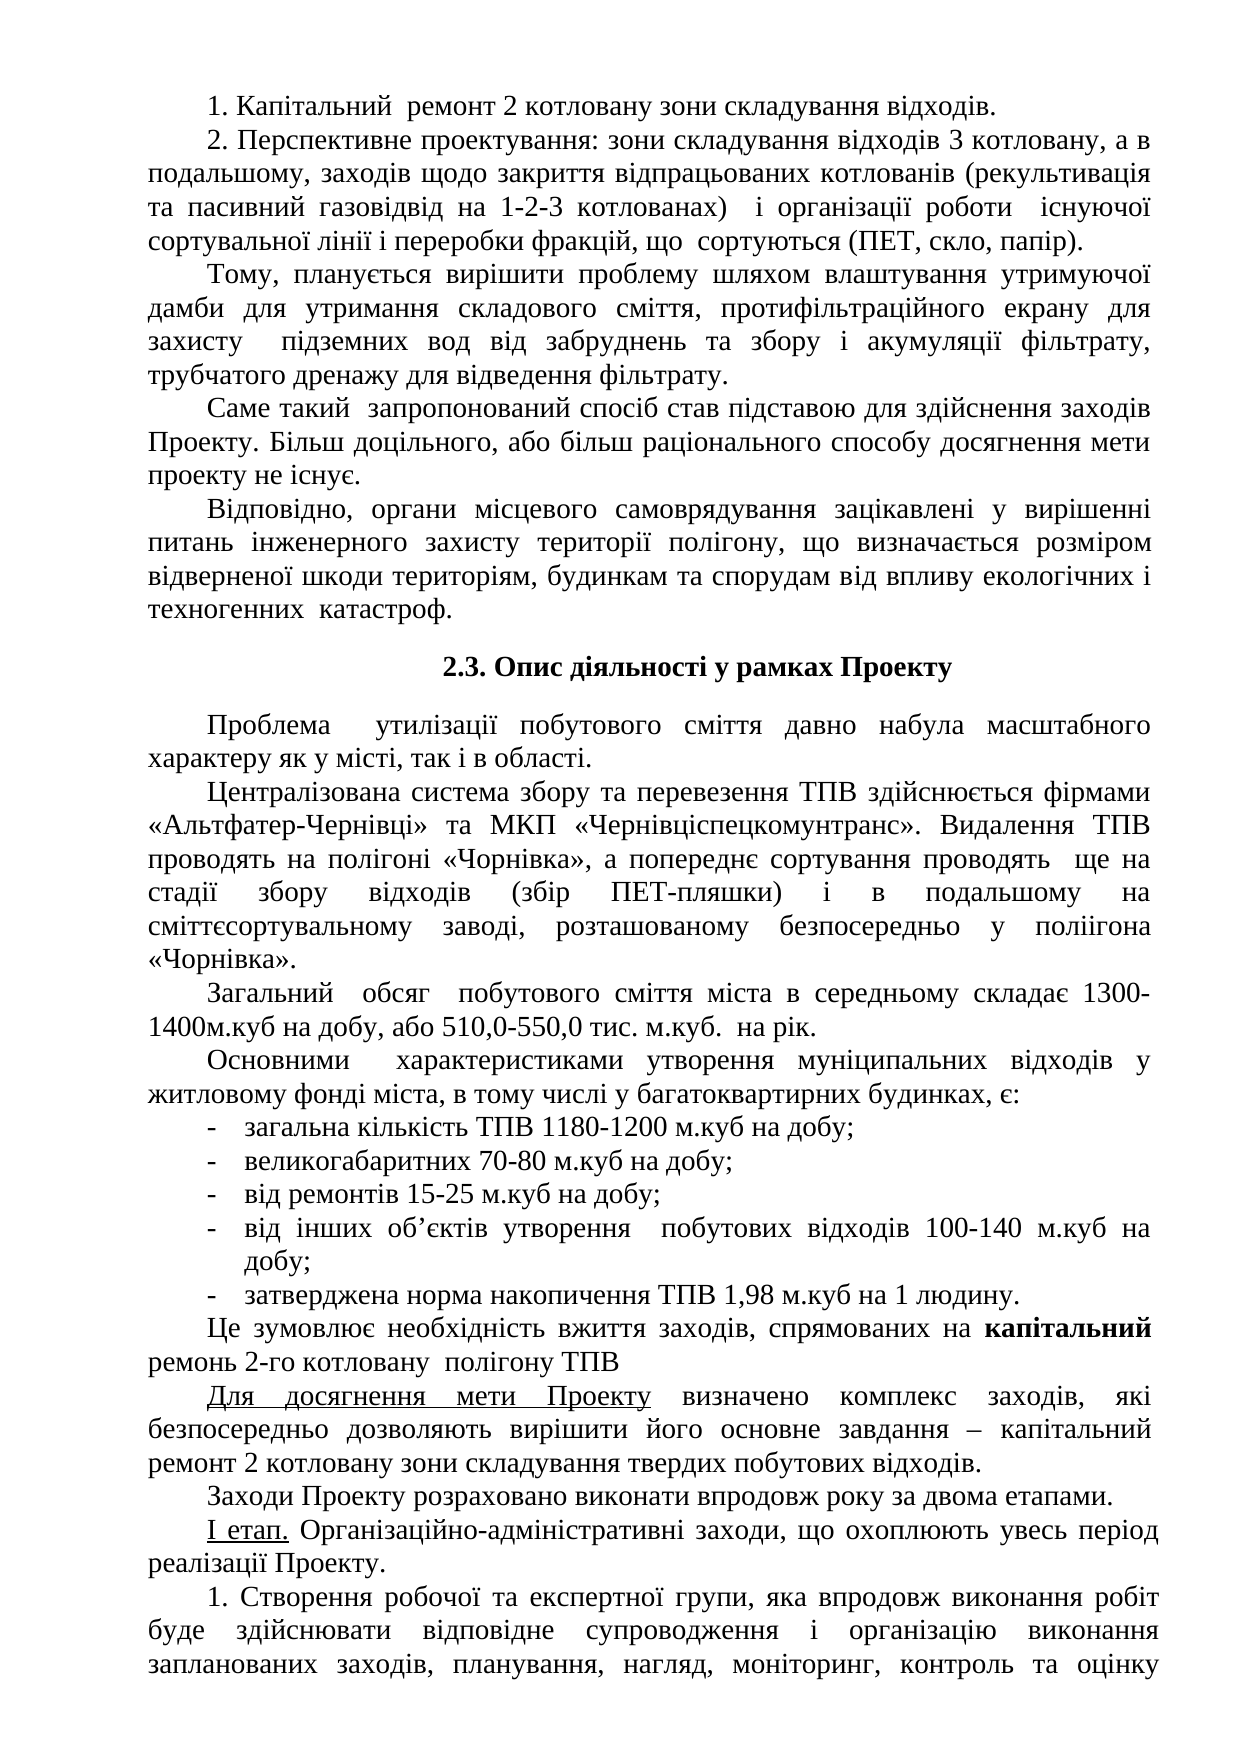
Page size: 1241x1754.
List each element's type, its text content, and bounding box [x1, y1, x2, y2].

text Загальний обсяг побутового сміття міста в середньому складає 1300-1400м.куб на добу, або 510,0-550,0 тис. м.куб. на рік. [148, 975, 1152, 1042]
list великогабаритних 70-80 м.куб на добу; [207, 1143, 1152, 1176]
text Основними характеристиками утворення муніципальних відходів у житловому фонді міста, в тому числі у багатоквартирних будинках, є: [148, 1042, 1152, 1109]
list затверджена норма накопичення ТПВ 1,98 м.куб на 1 людину. [207, 1277, 1152, 1311]
text Централізована система збору та перевезення ТПВ здійснюється фірмами «Альтфатер-Чернівці» та МКП «Чернівціспецкомунтранс». Видалення ТПВ проводять на полігоні «Чорнівка», а попереднє сортування проводять ще на стадії збору відходів (збір ПЕТ-пляшки) і в подальшому на сміттєсортувальному заводі, розташованому безпосередньо у поліігона «Чорнівка». [148, 774, 1152, 975]
text Для досягнення мети Проекту визначено комплекс заходів, які безпосередньо дозволяють вирішити його основне завдання – капітальний ремонт 2 котловану зони складування твердих побутових відходів. [148, 1378, 1152, 1478]
text 1. Капітальний ремонт 2 котловану зони складування відходів. [148, 88, 1152, 122]
text Відповідно, органи місцевого самоврядування зацікавлені у вирішенні питань iнженерного захисту території полігону, що визначається розмiром вiдверненої шкоди територiям, будинкам та спорудам вiд впливу екологічних і техногенних катастроф. [148, 491, 1152, 625]
text Тому, планується вирішити проблему шляхом влаштування утримуючої дамби для утримання складового сміття, протифільтраційного екрану для захисту підземних вод від забруднень та збору і акумуляції фільтрату, трубчатого дренажу для відведення фільтрату. [148, 256, 1152, 390]
text Заходи Проекту розраховано виконати впродовж року за двома етапами. [148, 1478, 1152, 1512]
text Це зумовлює необхідність вжиття заходів, спрямованих на капітальний ремонь 2-го котловану полігону ТПВ [148, 1311, 1152, 1378]
text 2. Перспективне проектування: зони складування відходів 3 котловану, а в подальшому, заходів щодо закриття відпрацьованих котлованів (рекультивація та пасивний газовідвід на 1-2-3 котлованах) і організації роботи існуючої сортувальної лінії і переробки фракцій, що сортуються (ПЕТ, скло, папір). [148, 122, 1152, 256]
text Саме такий запропонований спосіб став підставою для здійснення заходів Проекту. Більш доцільного, або більш раціонального способу досягнення мети проекту не існує. [148, 390, 1152, 491]
text 2.3. Опис діяльності у рамках Проекту [148, 649, 1152, 683]
text Проблема утилізації побутового сміття давно набула масштабного характеру як у місті, так і в області. [148, 707, 1152, 774]
text І етап. Організаційно-адміністративні заходи, що охоплюють увесь період реалізації Проекту. [148, 1512, 1160, 1579]
list від ремонтів 15-25 м.куб на добу; [207, 1176, 1152, 1210]
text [148, 1579, 1160, 1679]
list від інших об’єктів утворення побутових відходів 100-140 м.куб на добу; [207, 1210, 1152, 1277]
list загальна кількість ТПВ 1180-1200 м.куб на добу; [207, 1109, 1152, 1143]
